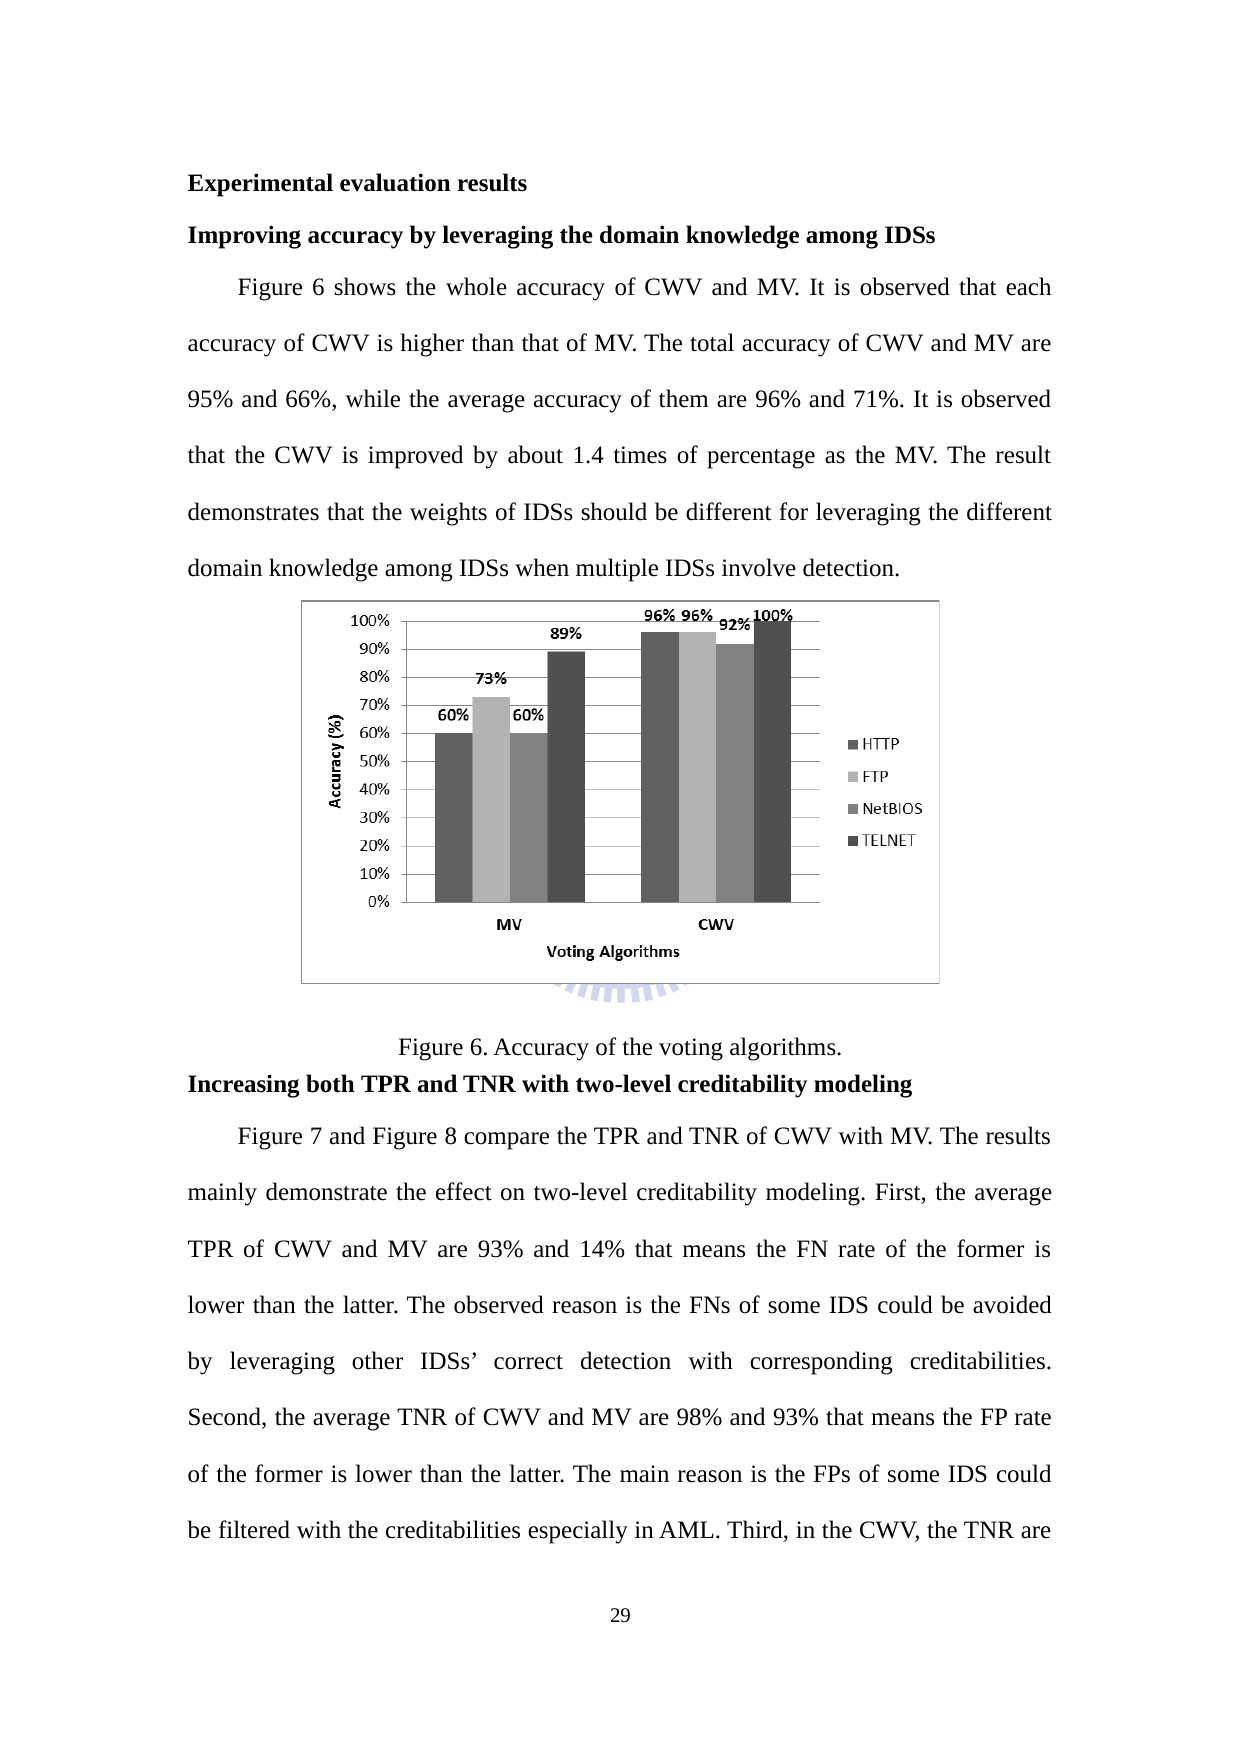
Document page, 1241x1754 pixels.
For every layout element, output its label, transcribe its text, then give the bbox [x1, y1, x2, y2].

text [187, 1117, 1053, 1548]
text Experimental evaluation results [187, 164, 1028, 201]
picture [301, 600, 940, 1027]
text Figure 6. Accuracy of the voting algorithms. [187, 1027, 1053, 1065]
text Increasing both TPR and TNR with two-level creditability modeling [187, 1065, 1028, 1102]
text Improving accuracy by leveraging the domain knowledge among IDSs [187, 216, 1028, 253]
text Figure 6 shows the whole accuracy of CWV and MV. It is observed that each accuracy of CWV is higher than that of MV. The total accuracy of CWV and MV are 95% and 66%, while the average accuracy of them are 96% and 71%. It is observed that the CWV is improved by about 1.4 times of percentage as the MV. The result demonstrates that the weights of IDSs should be different for leveraging the different domain knowledge among IDSs when multiple IDSs involve detection. [187, 267, 1053, 586]
